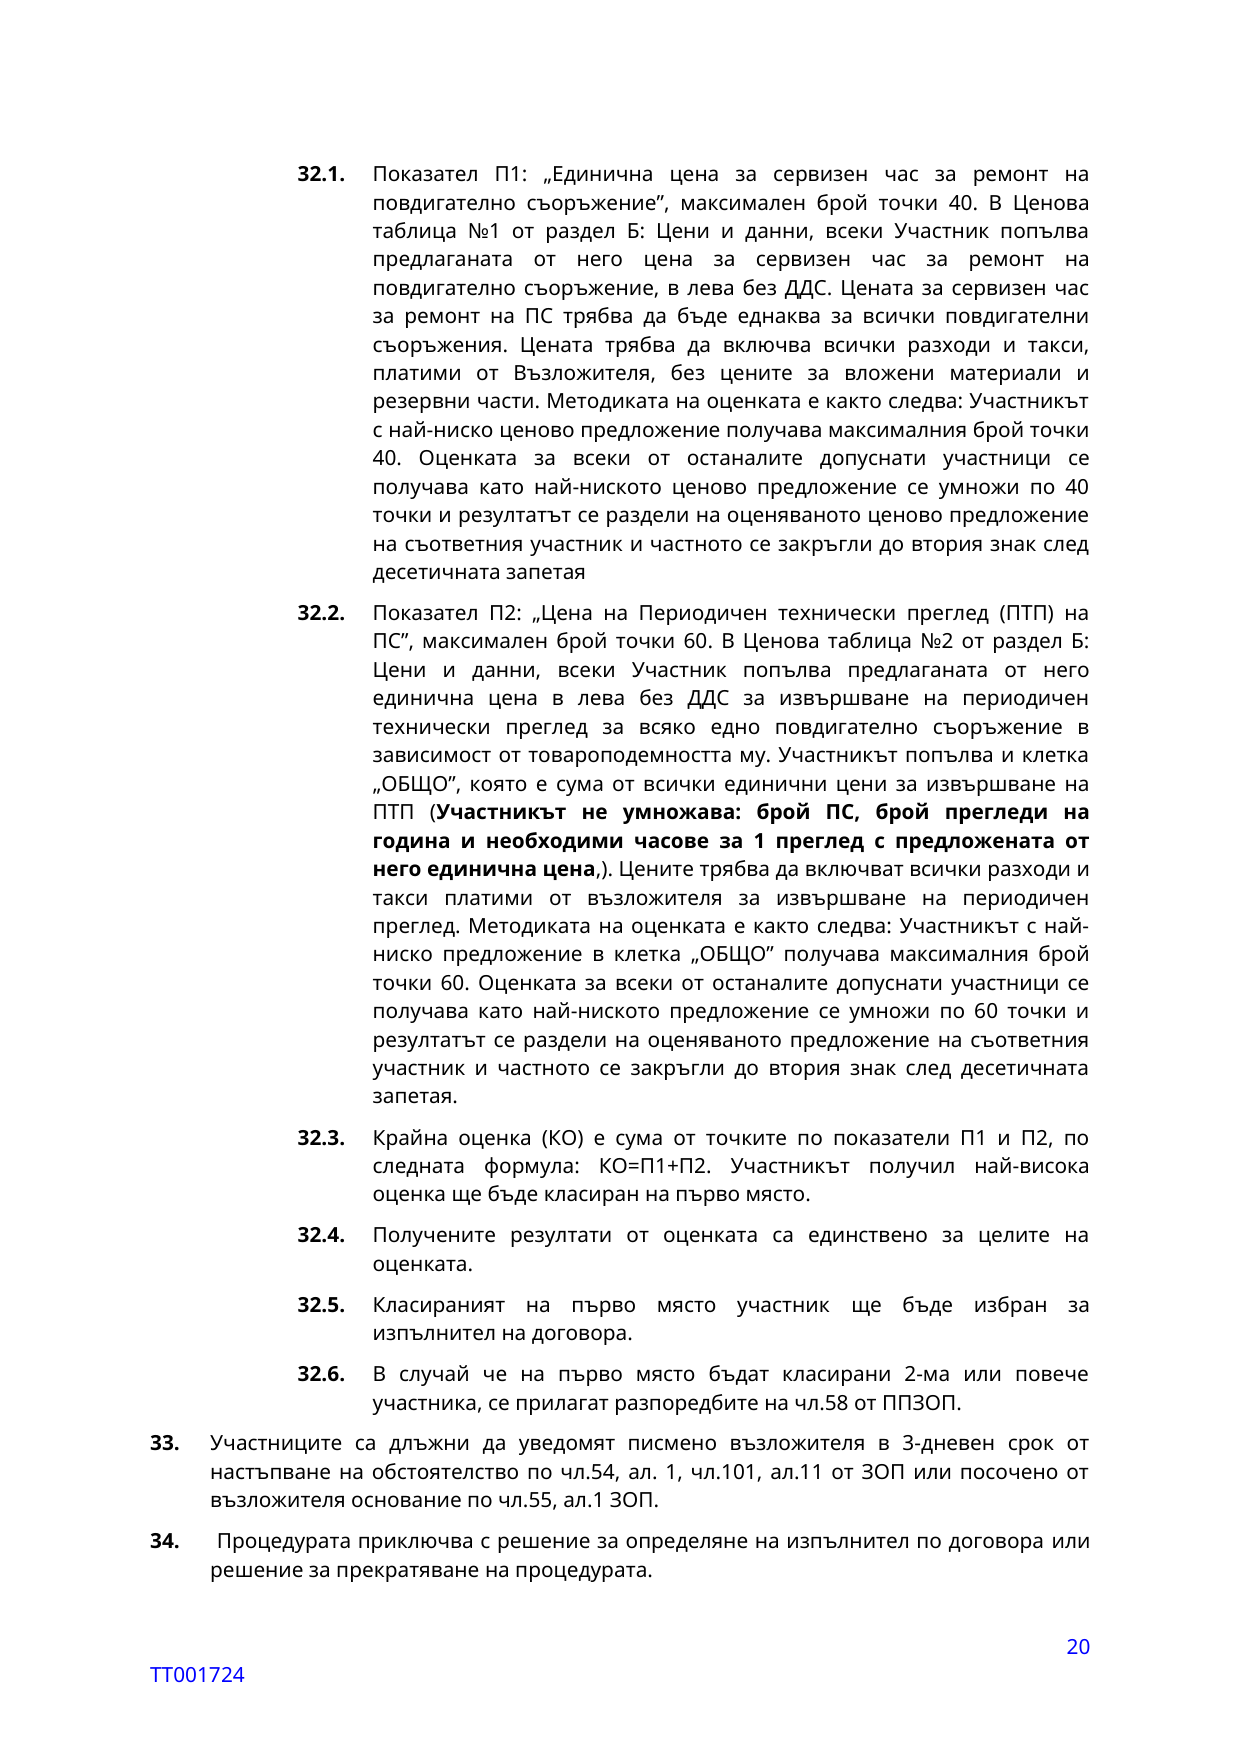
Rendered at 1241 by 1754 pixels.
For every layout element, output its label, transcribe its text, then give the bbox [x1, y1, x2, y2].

list Участниците са длъжни да уведомят писмено възложителя в 3-дневен срок от настъпване на обстоятелство по чл.54, ал. 1, чл.101, ал.11 от ЗОП или посочено от възложителя основание по чл.55, ал.1 ЗОП. [150, 1428, 1090, 1514]
list Процедурата приключва с решение за определяне на изпълнител по договора или решение за прекратяване на процедурата. [150, 1526, 1090, 1583]
list Крайна оценка (КО) е сума от точките по показатели П1 и П2, по следната формула: КО=П1+П2. Участникът получил най-висока оценка ще бъде класиран на първо място. [297, 1123, 1090, 1208]
list Получените резултати от оценката са единствено за целите на оценката. [297, 1220, 1090, 1277]
list Класираният на първо място участник ще бъде избран за изпълнител на договора. [297, 1290, 1090, 1347]
list В случай че на първо място бъдат класирани 2-ма или повече участника, се прилагат разпоредбите на чл.58 от ППЗОП. [297, 1359, 1090, 1416]
list Показател П1: „Единична цена за сервизен час за ремонт на повдигателно съоръжение”, максимален брой точки 40. В Ценова таблица №1 от раздел Б: Цени и данни, всеки Участник попълва предлаганата от него цена за сервизен час за ремонт на повдигателно съоръжение, в лева без ДДС. Цената за сервизен час за ремонт на ПС трябва да бъде еднаква за всички повдигателни съоръжения. Цената трябва да включва всички разходи и такси, платими от Възложителя, без цените за вложени материали и резервни части. Методиката на оценката е както следва: Участникът с най-ниско ценово предложение получава максималния брой точки 40. Оценката за всеки от останалите допуснати участници се получава като най-ниското ценово предложение се умножи по 40 точки и резултатът се раздели на оценяваното ценово предложение на съответния участник и частното се закръгли до втория знак след десетичната запетая [297, 159, 1090, 586]
list Показател П2: „Цена на Периодичен технически преглед (ПТП) на ПС”, максимален брой точки 60. В Ценова таблица №2 от раздел Б: Цени и данни, всеки Участник попълва предлаганата от него единична цена в лева без ДДС за извършване на периодичен технически преглед за всяко едно повдигателно съоръжение в зависимост от товароподемността му. Участникът попълва и клетка „ОБЩО”, която е сума от всички единични цени за извършване на ПТП (Участникът не умножава: брой ПС, брой прегледи на година и необходими часове за 1 преглед с предложената от него единична цена,). Цените трябва да включват всички разходи и такси платими от възложителя за извършване на периодичен преглед. Методиката на оценката е както следва: Участникът с най-ниско предложение в клетка „ОБЩО” получава максималния брой точки 60. Оценката за всеки от останалите допуснати участници се получава като най-ниското предложение се умножи по 60 точки и резултатът се раздели на оценяваното предложение на съответния участник и частното се закръгли до втория знак след десетичната запетая. [297, 598, 1090, 1110]
